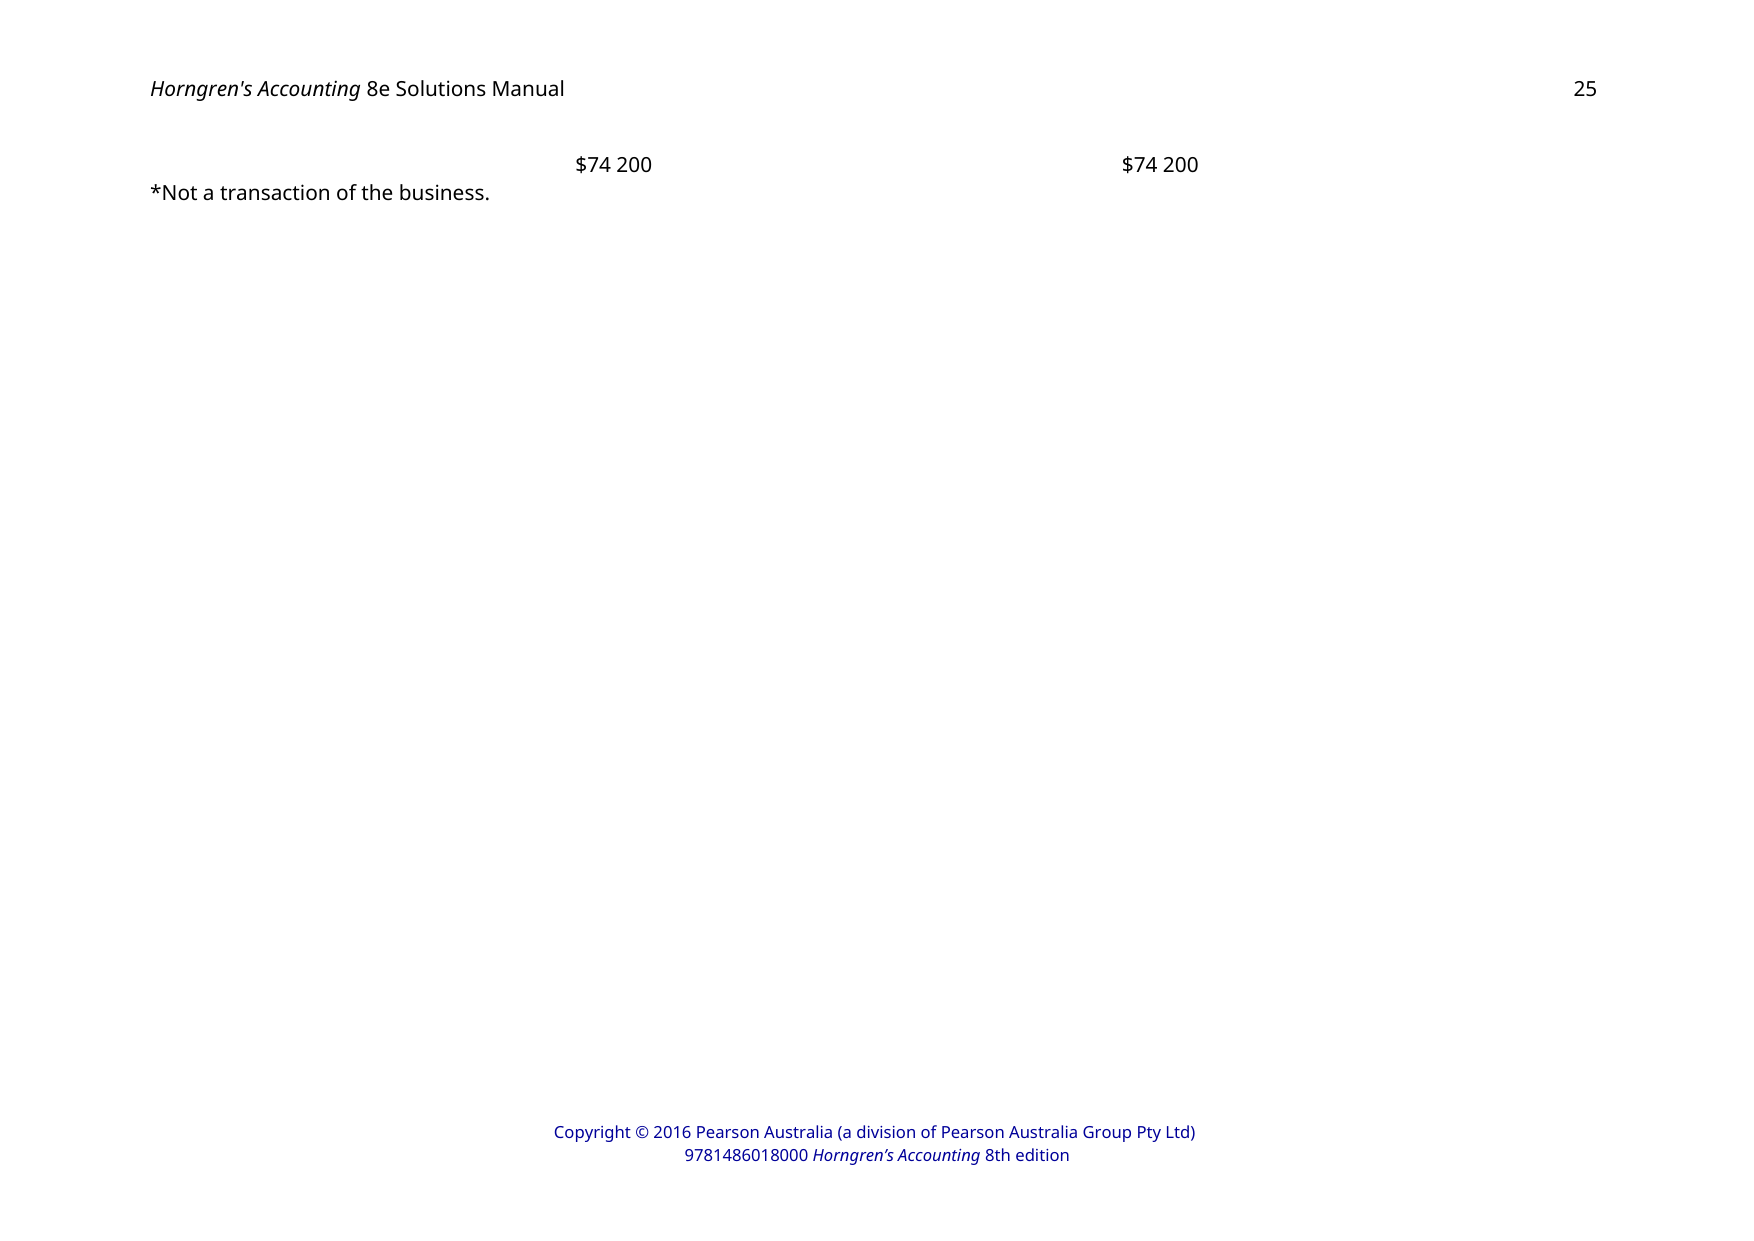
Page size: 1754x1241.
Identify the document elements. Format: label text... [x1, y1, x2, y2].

text *Not a transaction of the business. [150, 178, 1604, 207]
text $74 200 $74 200 [150, 150, 1604, 178]
